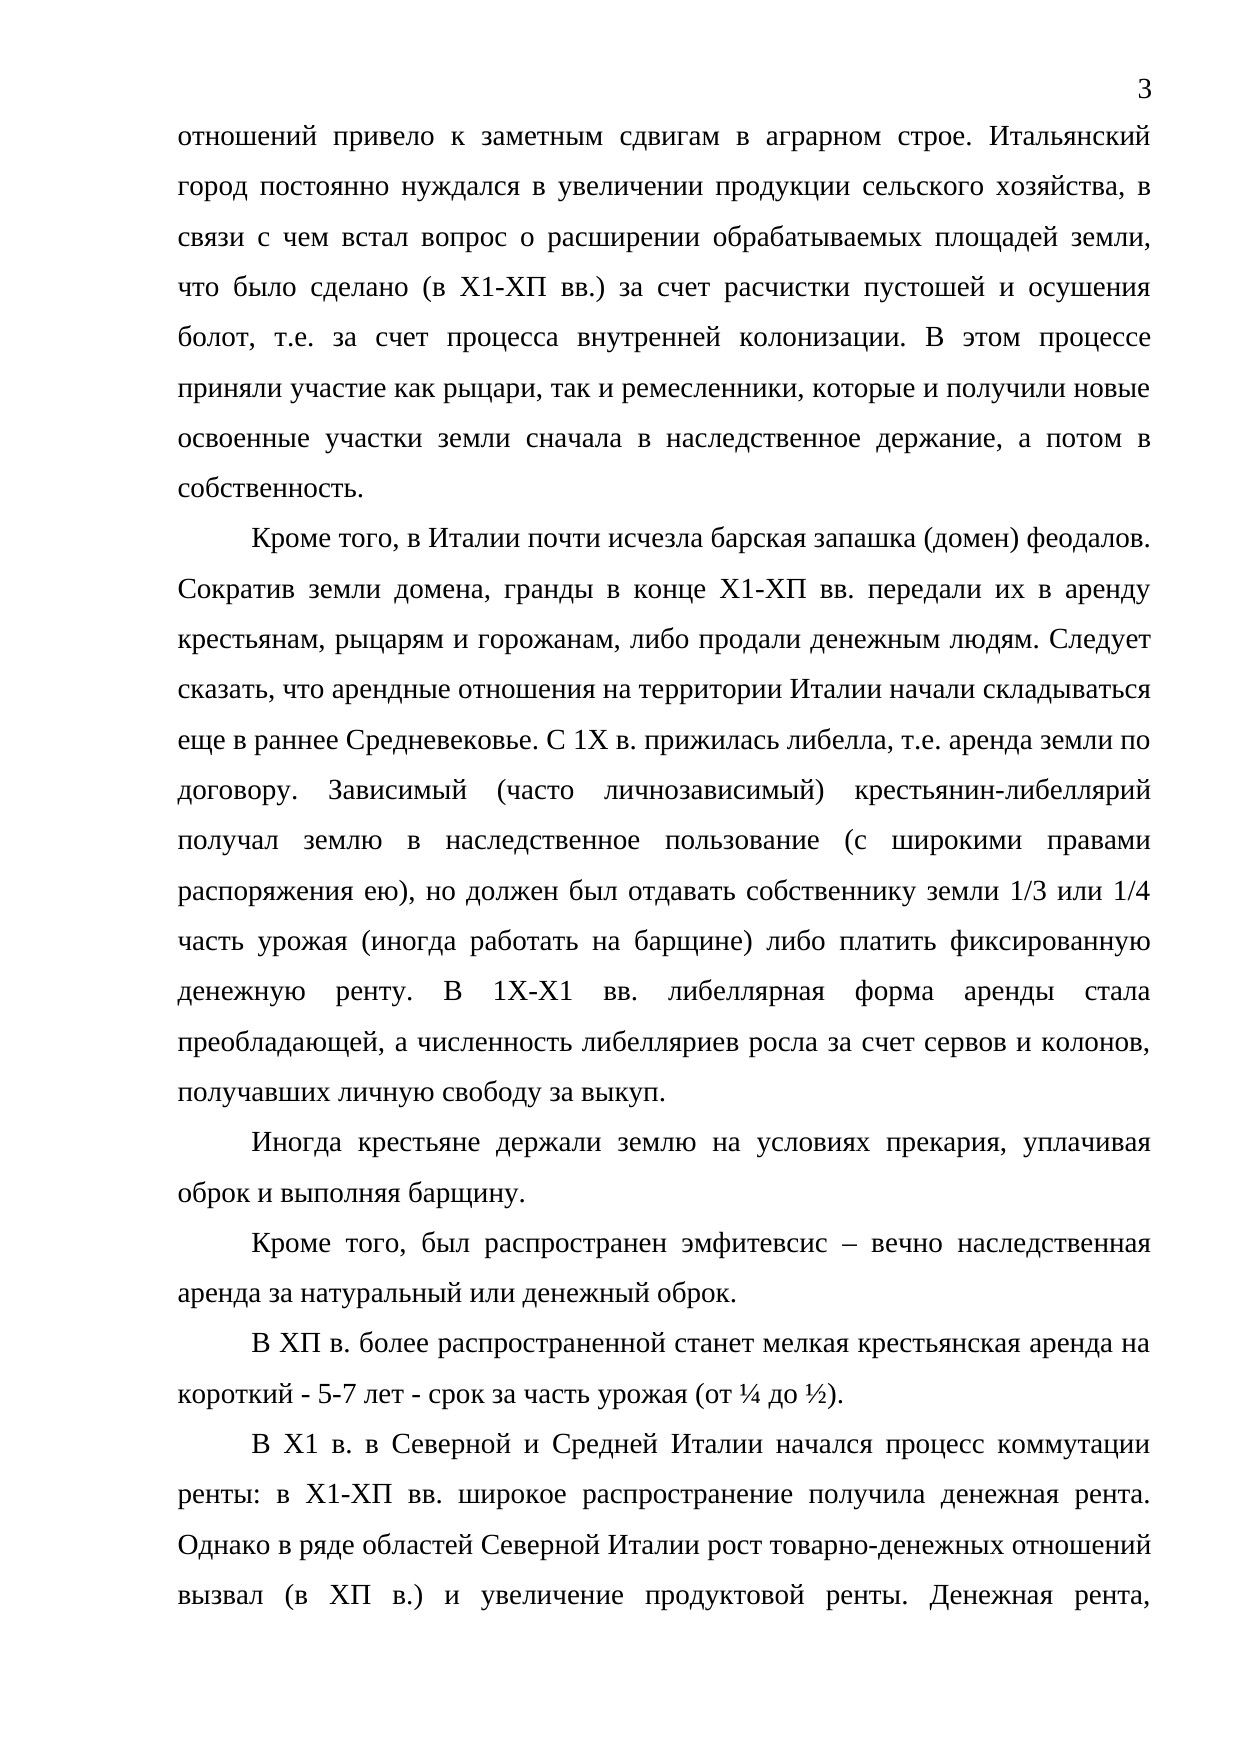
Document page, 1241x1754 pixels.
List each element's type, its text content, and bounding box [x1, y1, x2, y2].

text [177, 1426, 1152, 1611]
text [177, 118, 1152, 504]
text Иногда крестьяне держали землю на условиях прекария, уплачивая оброк и выполняя барщину. [177, 1124, 1152, 1208]
text Кроме того, в Италии почти исчезла барская запашка (домен) феодалов. Сократив земли домена, гранды в конце Х1-ХП вв. передали их в аренду крестьянам, рыцарям и горожанам, либо продали денежным людям. Следует сказать, что арендные отношения на территории Италии начали складываться еще в раннее Средневековье. С 1Х в. прижилась либелла, т.е. аренда земли по договору. Зависимый (часто личнозависимый) крестьянин-либеллярий получал землю в наследственное пользование (с широкими правами распоряжения ею), но должен был отдавать собственнику земли 1/3 или 1/4 часть урожая (иногда работать на барщине) либо платить фиксированную денежную ренту. В 1Х-Х1 вв. либеллярная форма аренды стала преобладающей, а численность либелляриев росла за счет сервов и колонов, получавших личную свободу за выкуп. [177, 521, 1152, 1108]
text В ХП в. более распространенной станет мелкая крестьянская аренда на короткий - 5-7 лет - срок за часть урожая (от ¼ до ½). [177, 1326, 1152, 1409]
text Кроме того, был распространен эмфитевсис – вечно наследственная аренда за натуральный или денежный оброк. [177, 1225, 1152, 1309]
